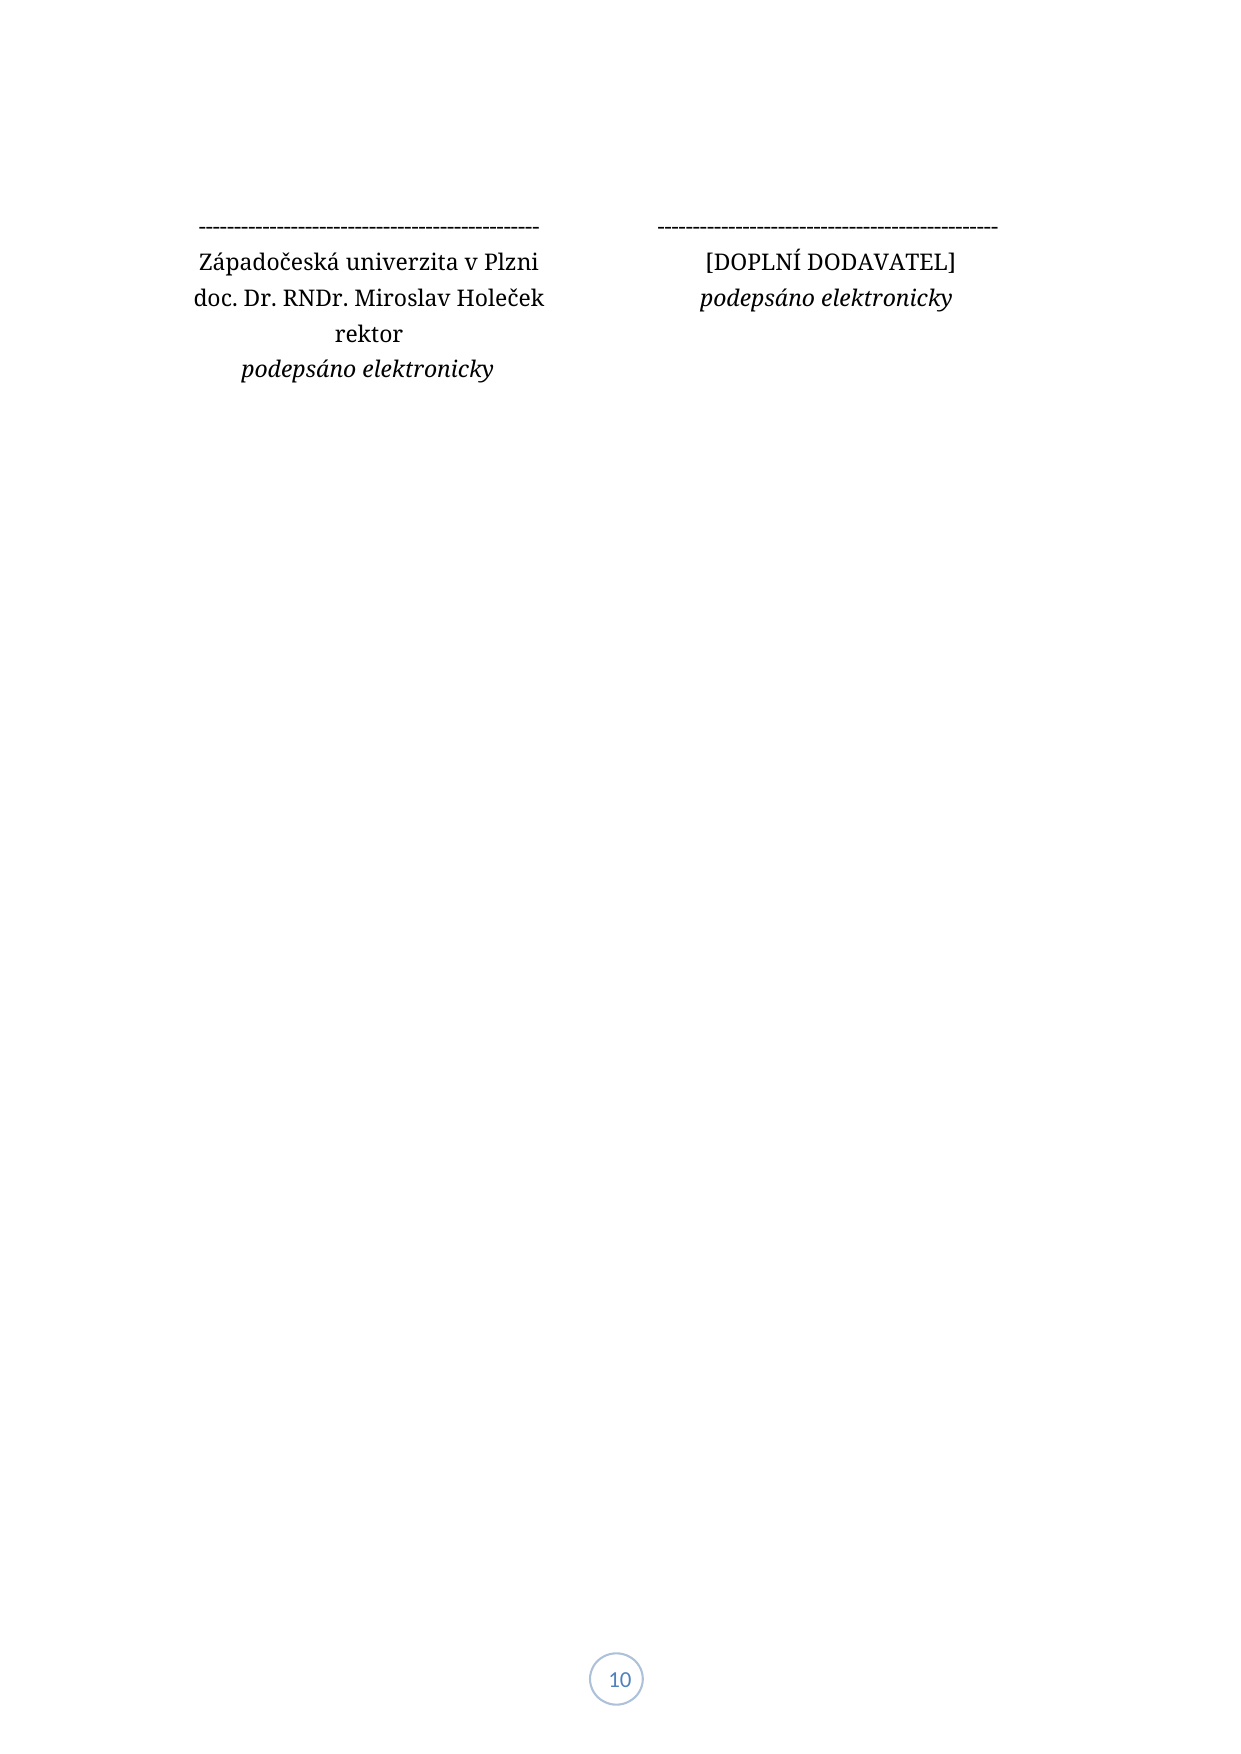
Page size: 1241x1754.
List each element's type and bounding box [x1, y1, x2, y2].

table_header [148, 102, 590, 388]
table_header [590, 102, 1065, 388]
